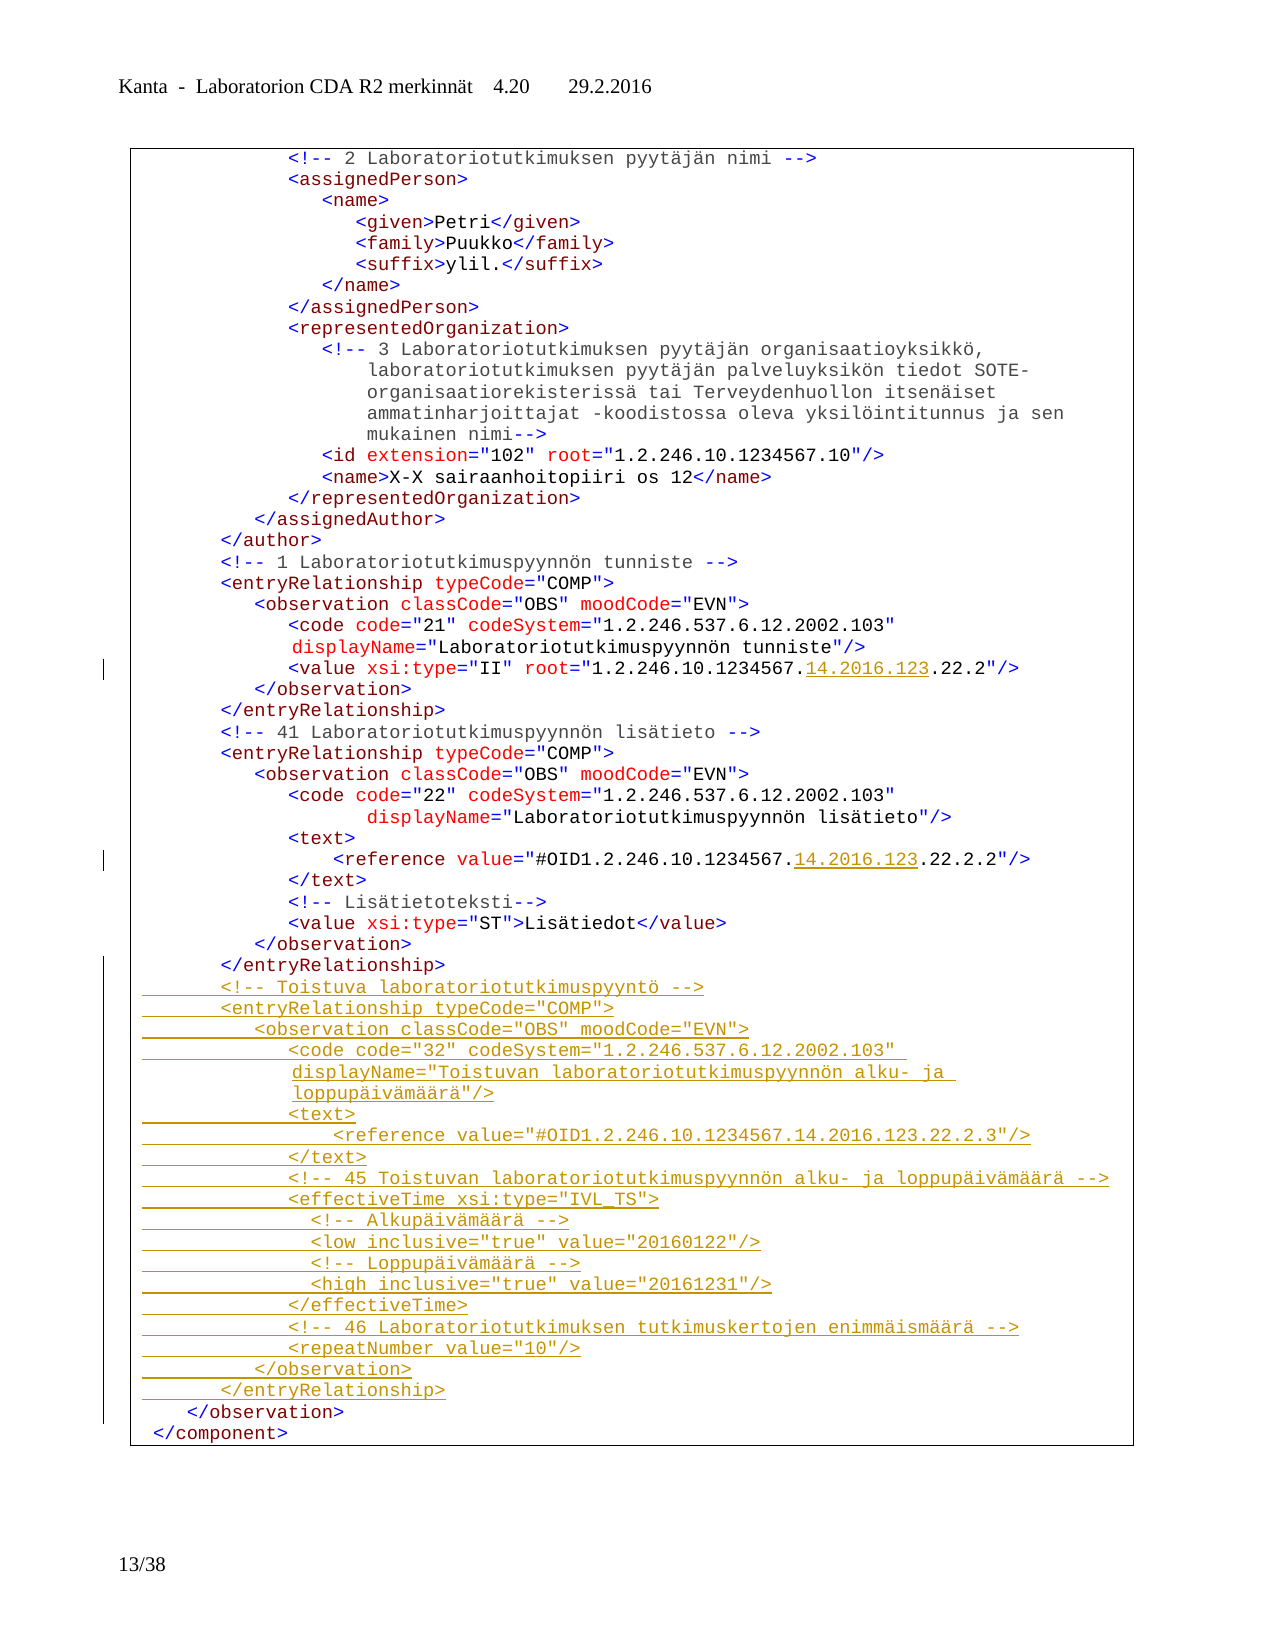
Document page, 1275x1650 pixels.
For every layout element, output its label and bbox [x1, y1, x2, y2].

table_header [131, 149, 1133, 1445]
